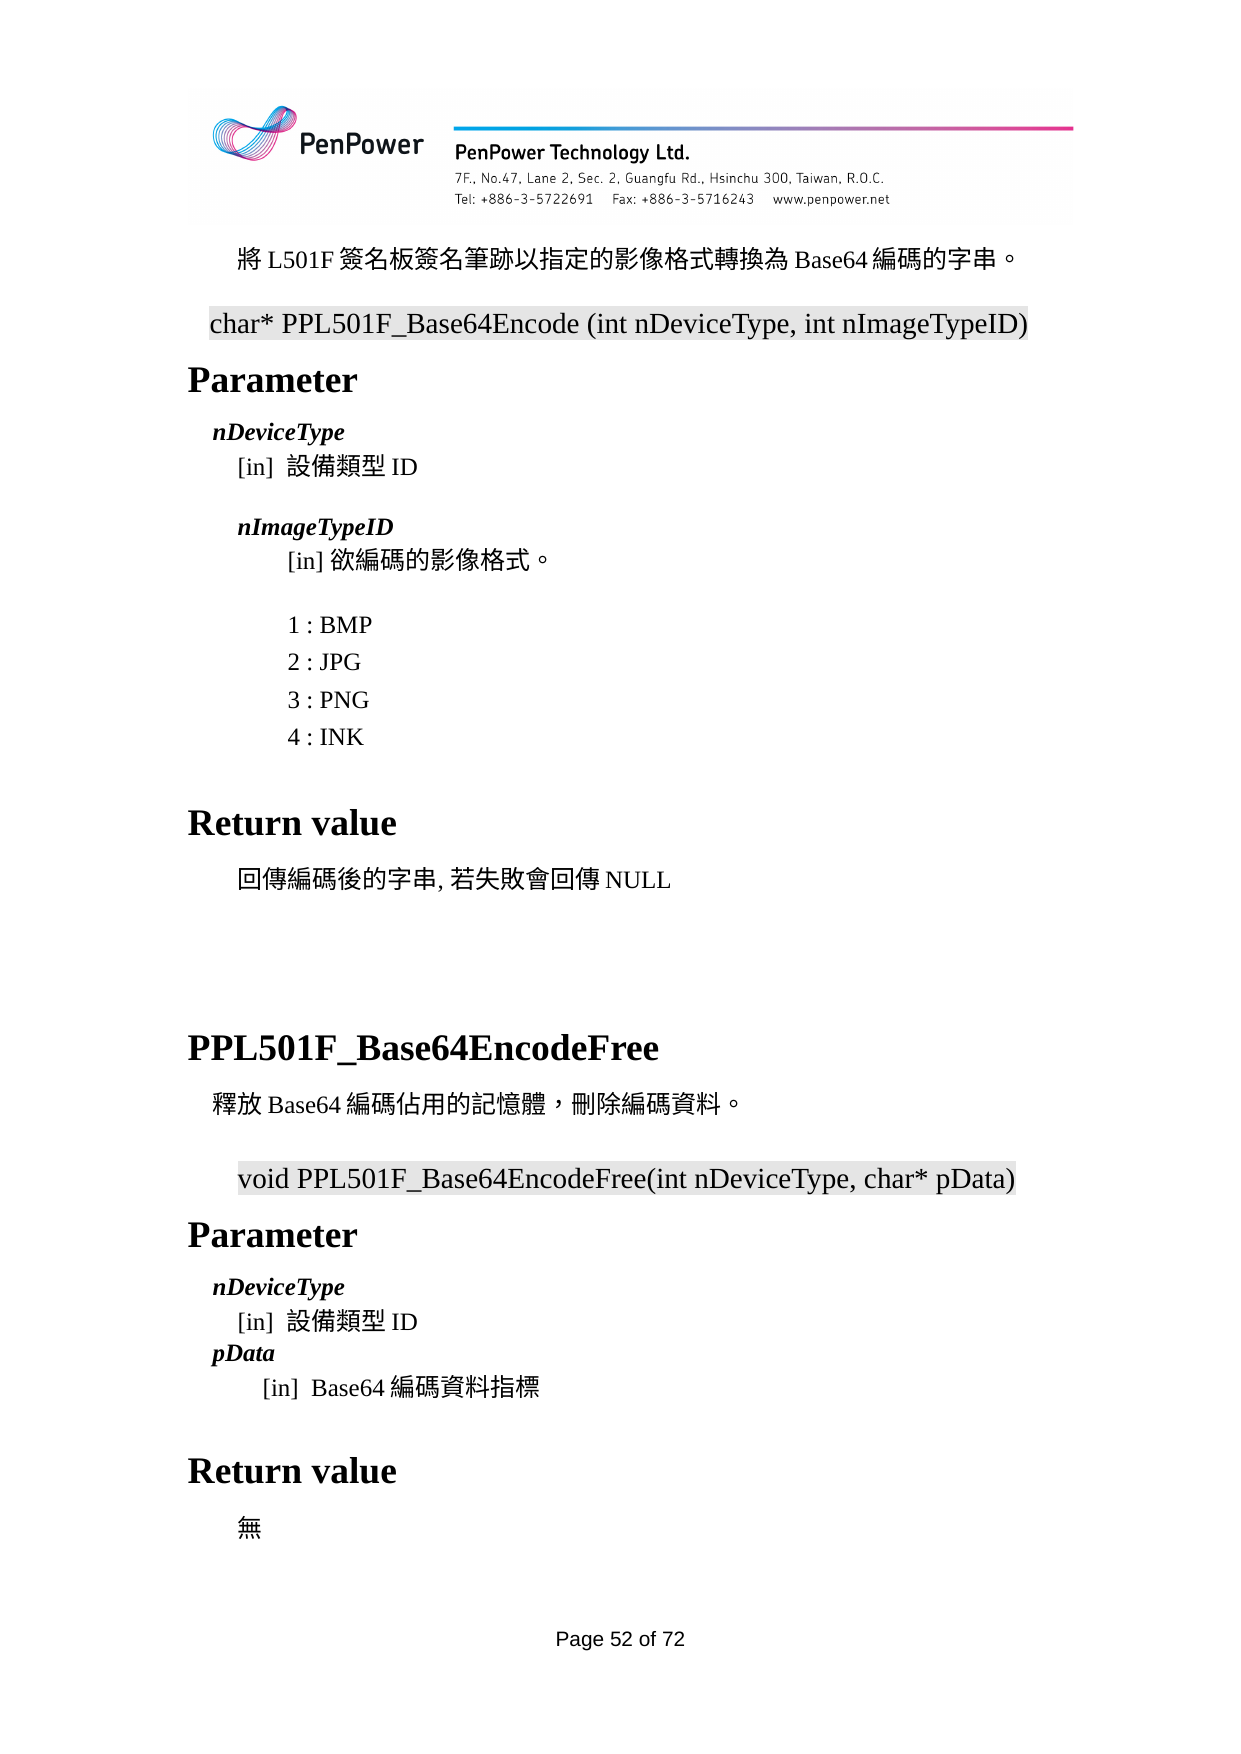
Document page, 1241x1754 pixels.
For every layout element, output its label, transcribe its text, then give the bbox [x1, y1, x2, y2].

text PPL501F_Base64EncodeFree [187, 1009, 1053, 1084]
text void PPL501F_Base64EncodeFree(int nDeviceType, char* pData) [187, 1159, 1053, 1197]
text nDeviceType [187, 417, 1053, 445]
text pData [187, 1338, 1053, 1367]
text 4 : INK [187, 718, 1053, 755]
text [in] 欲編碼的影像格式。 [187, 540, 1053, 577]
text 3 : PNG [187, 680, 1053, 718]
text Parameter [187, 342, 1053, 417]
text 2 : JPG [187, 643, 1053, 680]
picture [187, 88, 1074, 225]
text 釋放Base64編碼佔用的記憶體，刪除編碼資料。 [187, 1084, 1053, 1122]
text 回傳編碼後的字串, 若失敗會回傳NULL [187, 859, 1053, 897]
text char* PPL501F_Base64Encode (int nDeviceType, int nImageTypeID) [187, 304, 1053, 342]
text Return value [187, 784, 1053, 859]
text 將L501F簽名板簽名筆跡以指定的影像格式轉換為Base64編碼的字串。 [187, 239, 1053, 275]
text nImageTypeID [187, 512, 1053, 540]
text nDeviceType [187, 1272, 1053, 1300]
text 無 [187, 1508, 1053, 1545]
text [in] 設備類型ID [187, 445, 1053, 483]
text Parameter [187, 1197, 1053, 1272]
text Return value [187, 1433, 1053, 1508]
text [in] Base64編碼資料指標 [187, 1367, 1053, 1404]
text [in] 設備類型ID [187, 1300, 1053, 1338]
text 1 : BMP [187, 605, 1053, 643]
